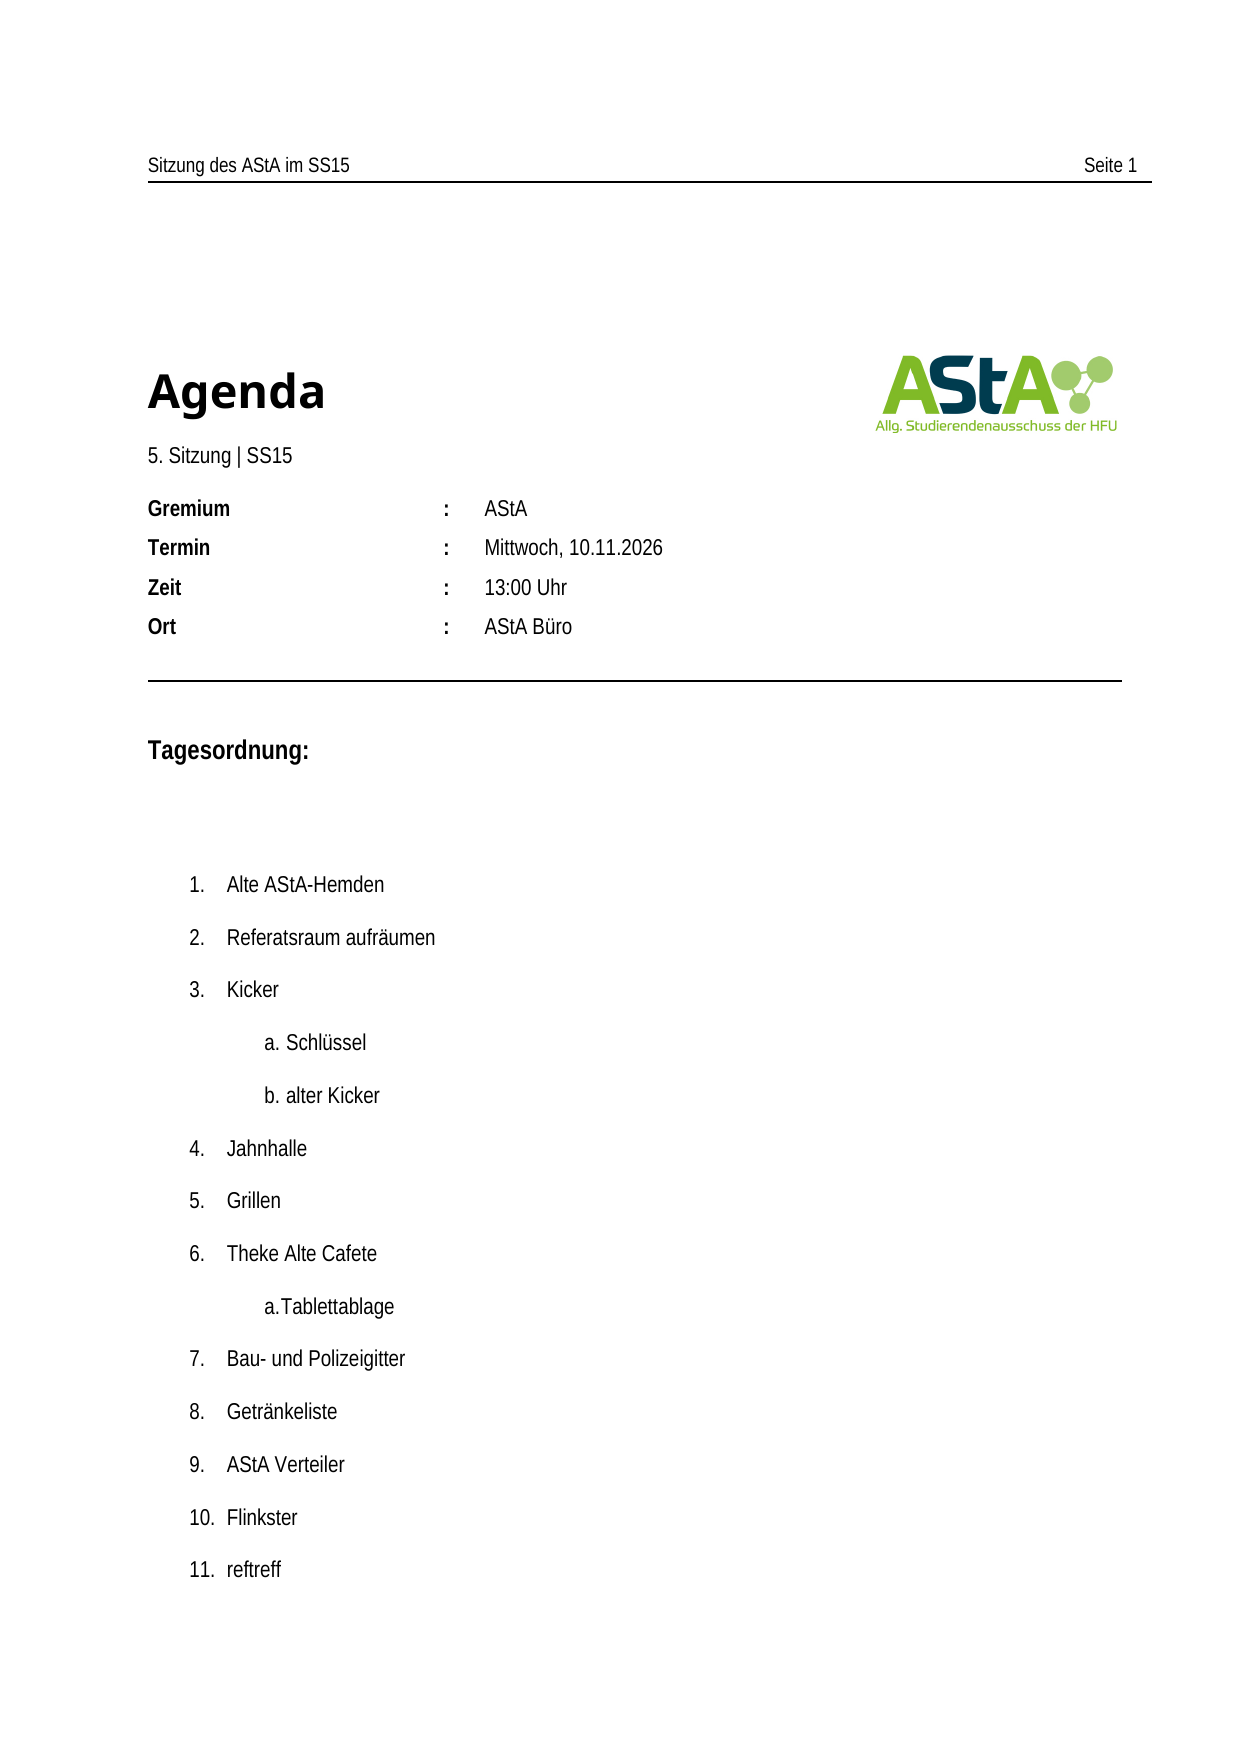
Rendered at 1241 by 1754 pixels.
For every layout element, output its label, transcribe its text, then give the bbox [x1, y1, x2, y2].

text Zeit : 13:00 Uhr [148, 573, 1122, 600]
text Ort : AStA Büro [148, 613, 1122, 639]
text Termin : Mittwoch, 15.04.2015 [148, 534, 1122, 560]
list Getränkeliste [189, 1398, 1122, 1424]
text Tagesordnung: [148, 734, 1122, 766]
text 5. Sitzung | SS15 [148, 442, 870, 468]
text Agenda [148, 359, 870, 423]
list Referatsraum aufräumen [189, 924, 1122, 950]
list AStA Verteiler [189, 1451, 1122, 1477]
list Bau- und Polizeigitter [189, 1345, 1122, 1372]
list Jahnhalle [189, 1134, 1122, 1161]
list reftreff [189, 1556, 1122, 1582]
list Kicker [189, 976, 1122, 1003]
list Tablettablage [264, 1293, 1122, 1319]
text Gremium : AStA [148, 494, 870, 521]
list alter Kicker [264, 1082, 1122, 1108]
list Alte AStA-Hemden [189, 871, 1122, 897]
list Theke Alte Cafete [189, 1240, 1122, 1266]
list Flinkster [189, 1503, 1122, 1530]
list Schlüssel [264, 1029, 1122, 1055]
picture [870, 272, 1123, 525]
list Grillen [189, 1187, 1122, 1213]
